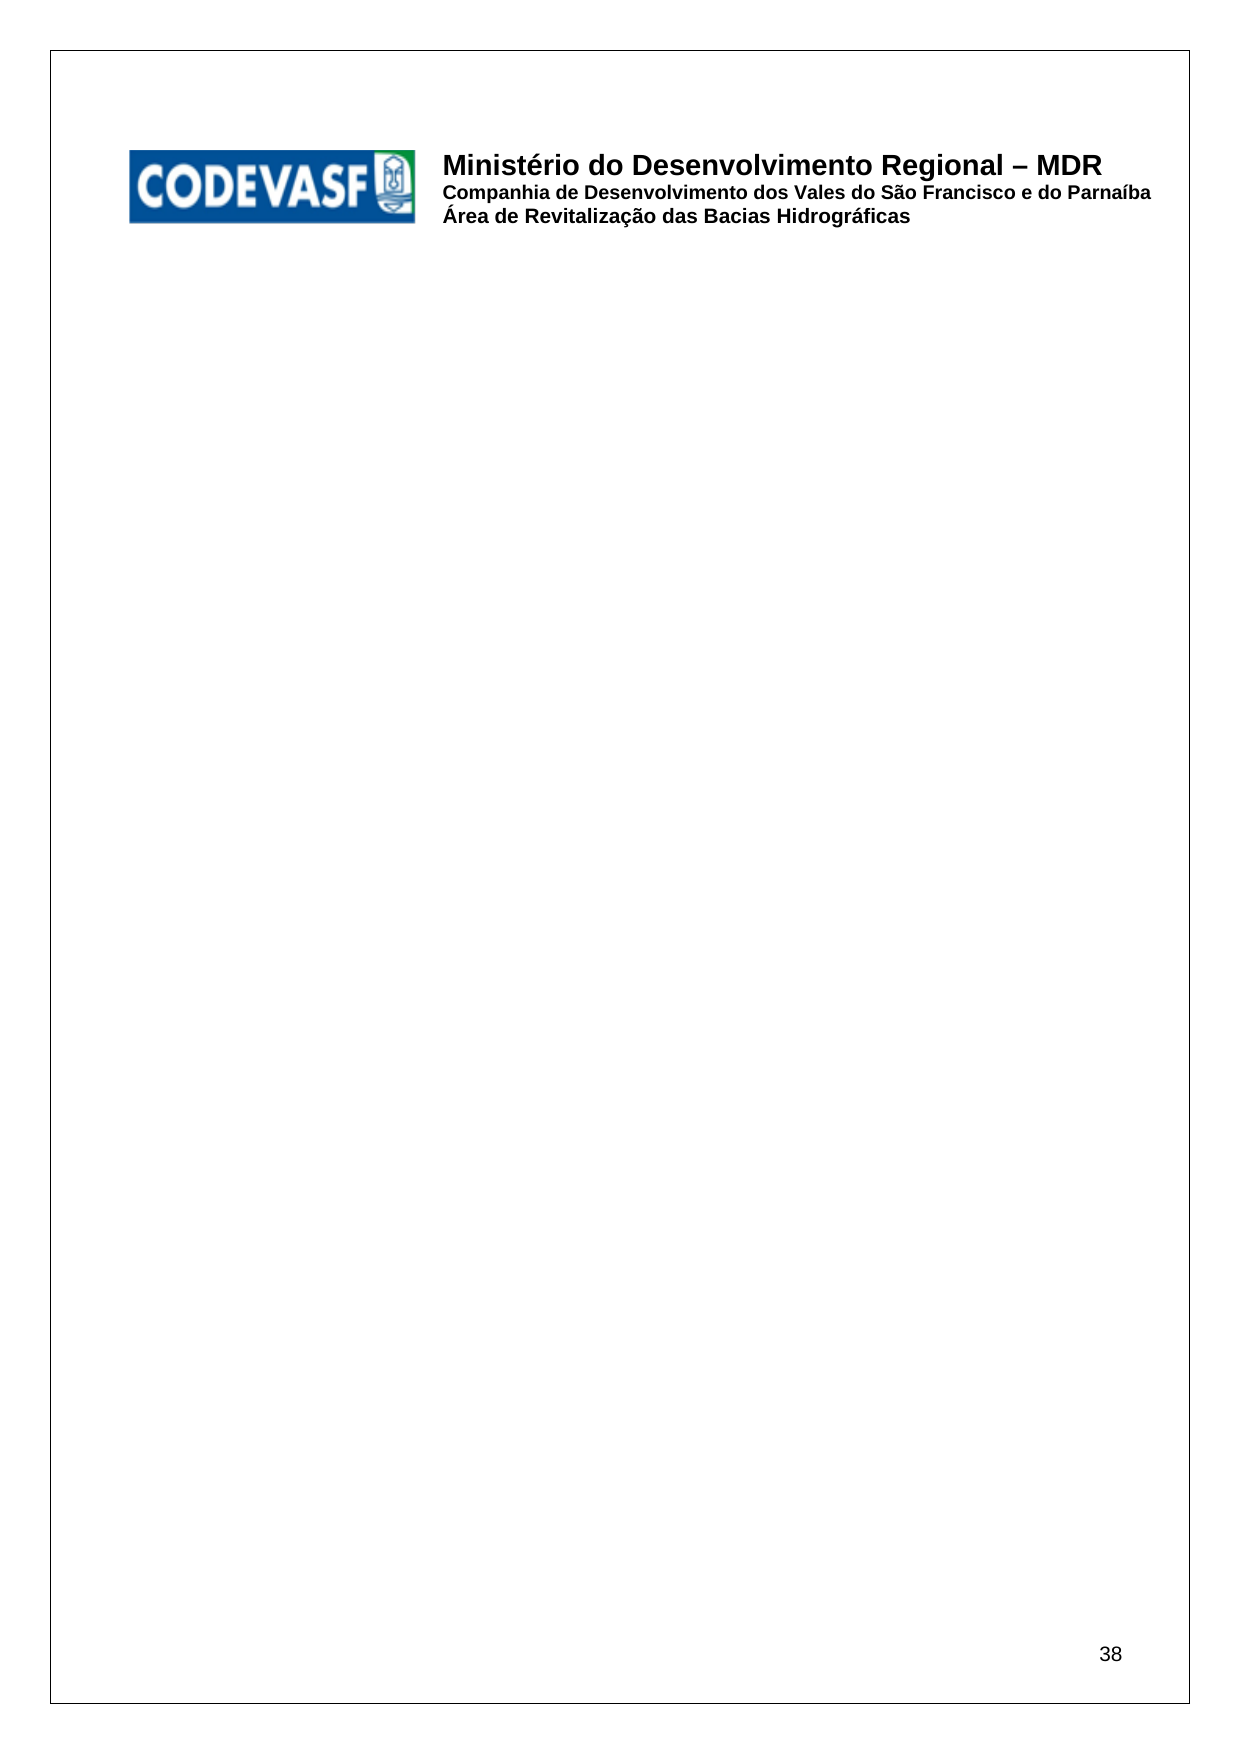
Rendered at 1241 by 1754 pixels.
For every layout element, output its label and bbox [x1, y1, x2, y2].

picture [129, 150, 417, 226]
